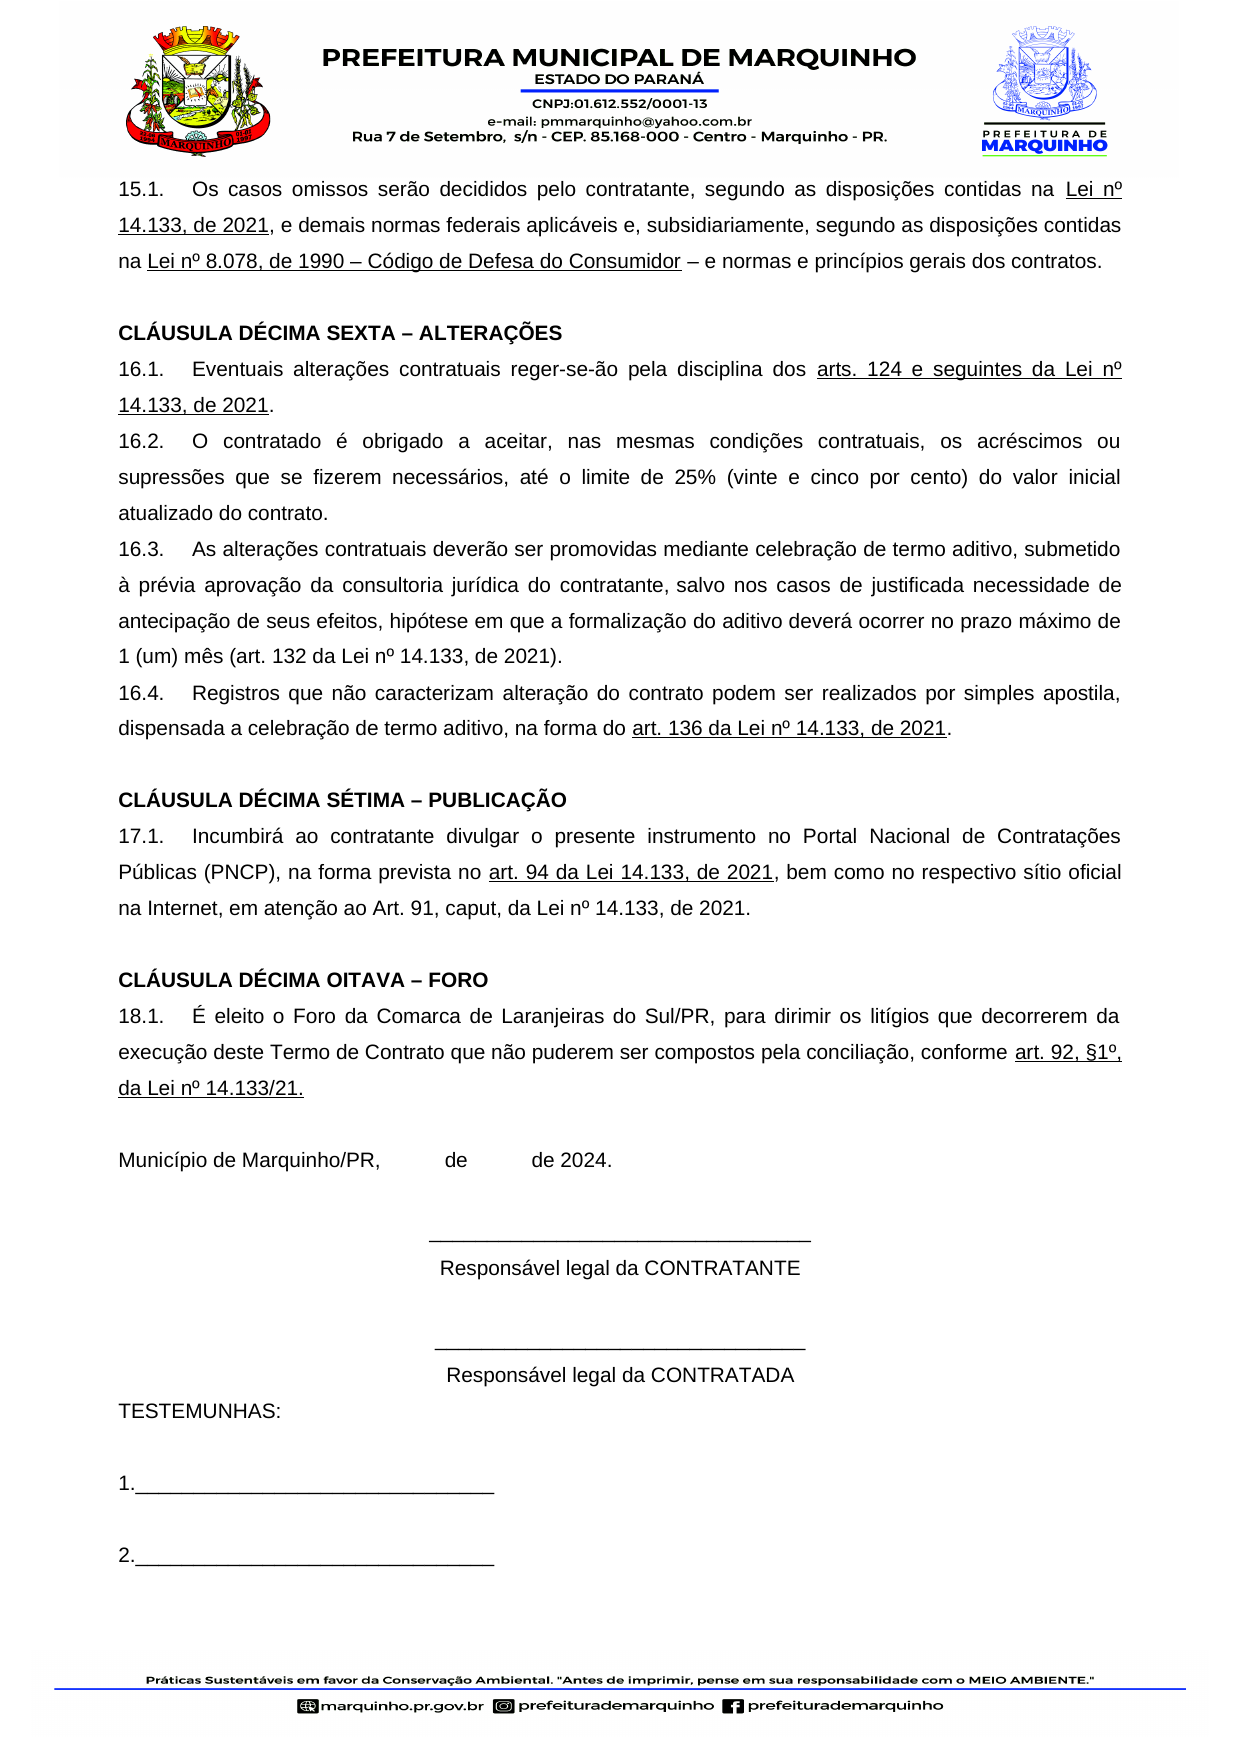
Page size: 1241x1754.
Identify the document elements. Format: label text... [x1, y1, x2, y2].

text Município de Marquinho/PR, de de 2024. [118, 1147, 1122, 1171]
text CLÁUSULA DÉCIMA SEXTA – ALTERAÇÕES [118, 321, 1122, 345]
picture [59, 1, 1179, 178]
text _________________________________ [118, 1219, 1122, 1243]
text 2._______________________________ [118, 1543, 1122, 1567]
list O contratado é obrigado a aceitar, nas mesmas condições contratuais, os acréscimos ou supressões que se fizerem necessários, até o limite de 25% (vinte e cinco por cento) do valor inicial atualizado do contrato. [118, 429, 1122, 524]
text ________________________________ [118, 1327, 1122, 1351]
text CLÁUSULA DÉCIMA SÉTIMA – PUBLICAÇÃO [118, 788, 1122, 812]
text Responsável legal da CONTRATADA [118, 1363, 1122, 1387]
list Eventuais alterações contratuais reger-se-ão pela disciplina dos arts. 124 e seguintes da Lei nº 14.133, de 2021. [118, 357, 1122, 417]
list Registros que não caracterizam alteração do contrato podem ser realizados por simples apostila, dispensada a celebração de termo aditivo, na forma do art. 136 da Lei nº 14.133, de 2021. [118, 680, 1122, 740]
list É eleito o Foro da Comarca de Laranjeiras do Sul/PR, para dirimir os litígios que decorrerem da execução deste Termo de Contrato que não puderem ser compostos pela conciliação, conforme art. 92, §1º, da Lei nº 14.133/21. [118, 1004, 1122, 1099]
picture [30, 1650, 1210, 1737]
list Os casos omissos serão decididos pelo contratante, segundo as disposições contidas na Lei nº 14.133, de 2021, e demais normas federais aplicáveis e, subsidiariamente, segundo as disposições contidas na Lei nº 8.078, de 1990 – Código de Defesa do Consumidor – e normas e princípios gerais dos contratos. [118, 177, 1122, 273]
text CLÁUSULA DÉCIMA OITAVA – FORO [118, 968, 1122, 992]
text TESTEMUNHAS: [118, 1399, 1122, 1423]
text 1._______________________________ [118, 1471, 1122, 1495]
list Incumbirá ao contratante divulgar o presente instrumento no Portal Nacional de Contratações Públicas (PNCP), na forma prevista no art. 94 da Lei 14.133, de 2021, bem como no respectivo sítio oficial na Internet, em atenção ao Art. 91, caput, da Lei nº 14.133, de 2021. [118, 824, 1122, 920]
text Responsável legal da CONTRATANTE [118, 1255, 1122, 1279]
list As alterações contratuais deverão ser promovidas mediante celebração de termo aditivo, submetido à prévia aprovação da consultoria jurídica do contratante, salvo nos casos de justificada necessidade de antecipação de seus efeitos, hipótese em que a formalização do aditivo deverá ocorrer no prazo máximo de 1 (um) mês (art. 132 da Lei nº 14.133, de 2021). [118, 537, 1122, 668]
